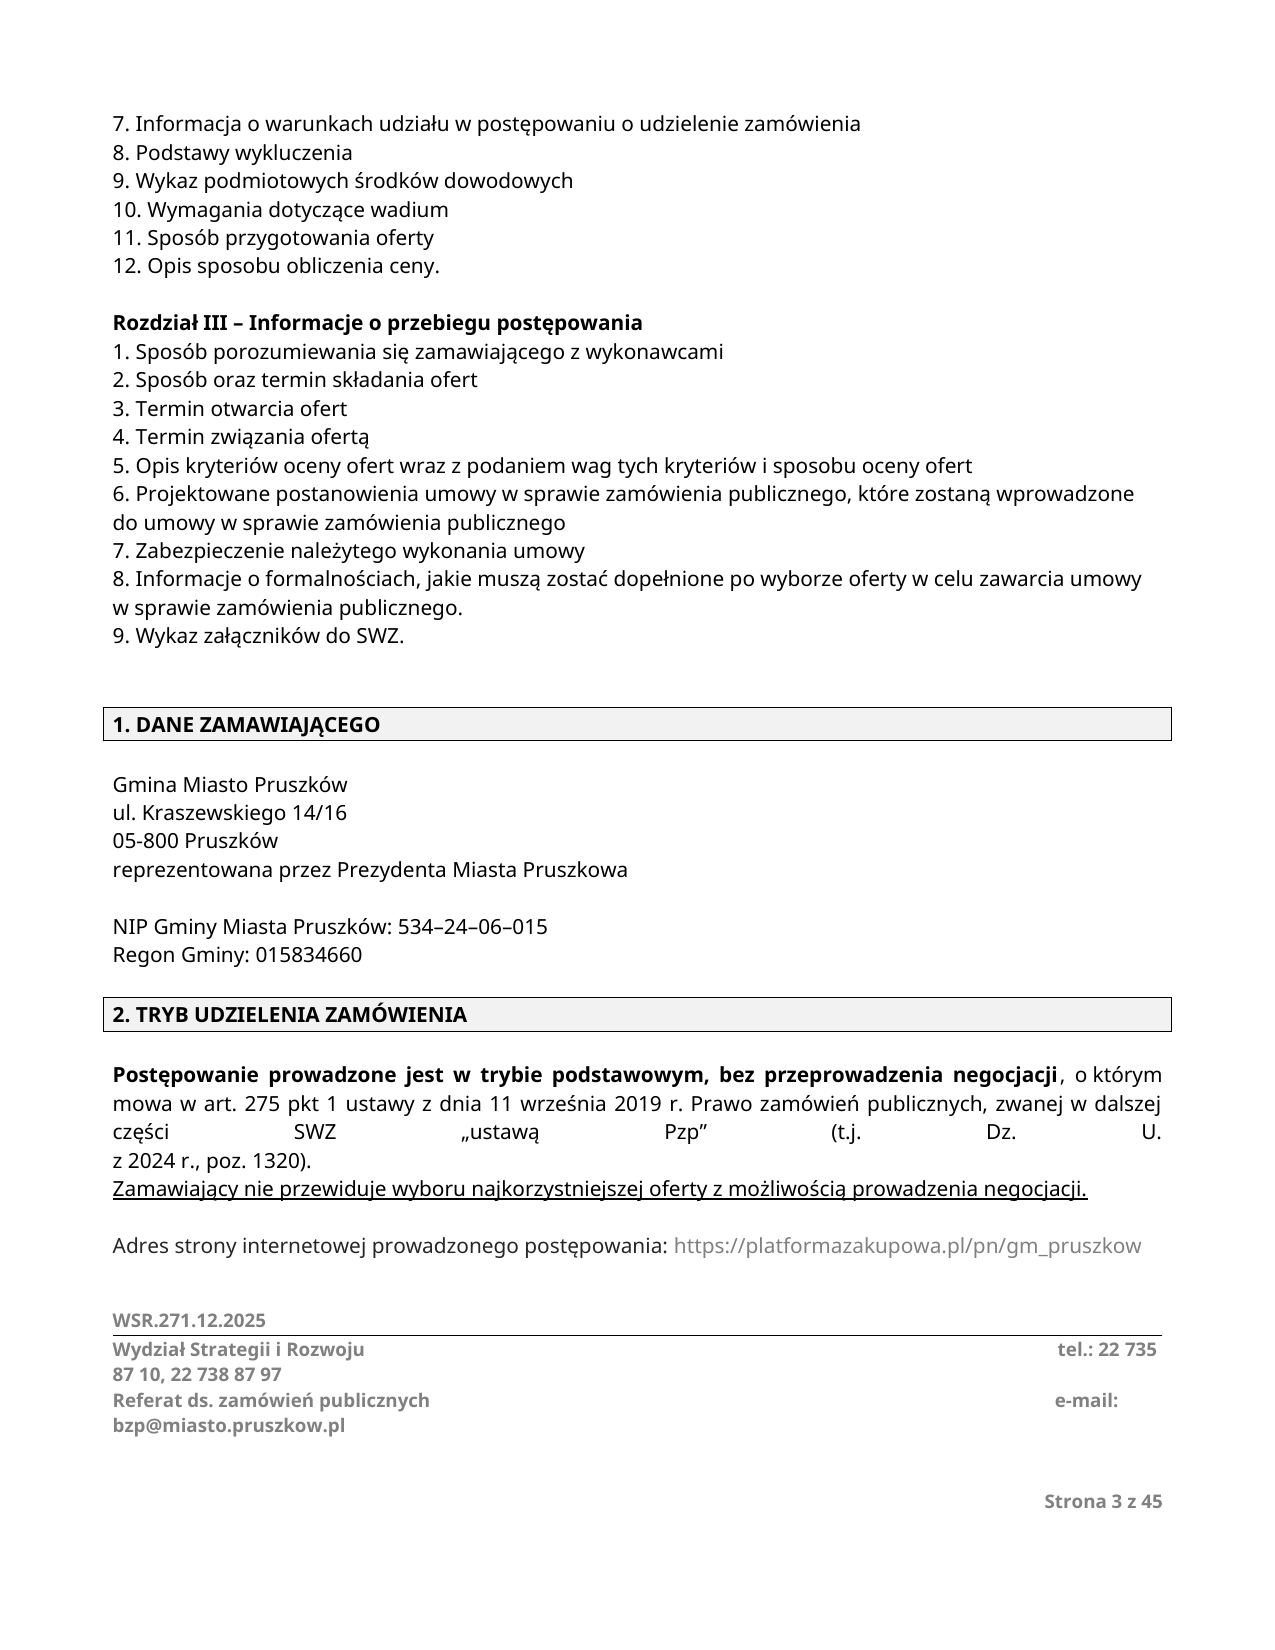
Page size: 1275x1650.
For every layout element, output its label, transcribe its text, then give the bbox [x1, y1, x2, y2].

text 1. DANE ZAMAWIAJĄCEGO [104, 708, 1171, 740]
text 12. Opis sposobu obliczenia ceny. [112, 252, 1162, 280]
text Zamawiający nie przewiduje wyboru najkorzystniejszej oferty z możliwością prowadzenia negocjacji. [112, 1174, 1162, 1203]
text Adres strony internetowej prowadzonego postępowania: https://platformazakupowa.pl/pn/gm_pruszkow [112, 1231, 1162, 1259]
text 05-800 Pruszków [112, 827, 1162, 855]
text 1. Sposób porozumiewania się zamawiającego z wykonawcami [112, 337, 1162, 365]
text 2. TRYB UDZIELENIA ZAMÓWIENIA [104, 998, 1171, 1031]
text 8. Podstawy wykluczenia [112, 138, 1162, 166]
text Postępowanie prowadzone jest w trybie podstawowym, bez przeprowadzenia negocjacji, o którym mowa w art. 275 pkt 1 ustawy z dnia 11 września 2019 r. Prawo zamówień publicznych, zwanej w dalszej części SWZ „ustawą Pzp” (t.j. Dz. U. z 2024 r., poz. 1320). [112, 1060, 1162, 1174]
text 8. Informacje o formalnościach, jakie muszą zostać dopełnione po wyborze oferty w celu zawarcia umowy w sprawie zamówienia publicznego. [112, 564, 1162, 621]
text 3. Termin otwarcia ofert [112, 394, 1162, 422]
text NIP Gminy Miasta Pruszków: 534–24–06–015 [112, 912, 1162, 940]
text Rozdział III – Informacje o przebiegu postępowania [112, 308, 1162, 337]
text Gmina Miasto Pruszków [112, 770, 1162, 798]
text 4. Termin związania ofertą [112, 422, 1162, 451]
text 9. Wykaz załączników do SWZ. [112, 621, 1162, 650]
text 7. Informacja o warunkach udziału w postępowaniu o udzielenie zamówienia [112, 109, 1162, 138]
text 11. Sposób przygotowania oferty [112, 223, 1162, 252]
text 2. Sposób oraz termin składania ofert [112, 365, 1162, 394]
text 10. Wymagania dotyczące wadium [112, 195, 1162, 223]
text Regon Gminy: 015834660 [112, 940, 1162, 969]
text ul. Kraszewskiego 14/16 [112, 798, 1162, 827]
text 6. Projektowane postanowienia umowy w sprawie zamówienia publicznego, które zostaną wprowadzone do umowy w sprawie zamówienia publicznego [112, 479, 1162, 536]
text 7. Zabezpieczenie należytego wykonania umowy [112, 536, 1162, 564]
text 5. Opis kryteriów oceny ofert wraz z podaniem wag tych kryteriów i sposobu oceny ofert [112, 451, 1162, 479]
text 9. Wykaz podmiotowych środków dowodowych [112, 166, 1162, 195]
text reprezentowana przez Prezydenta Miasta Pruszkowa [112, 855, 1162, 883]
